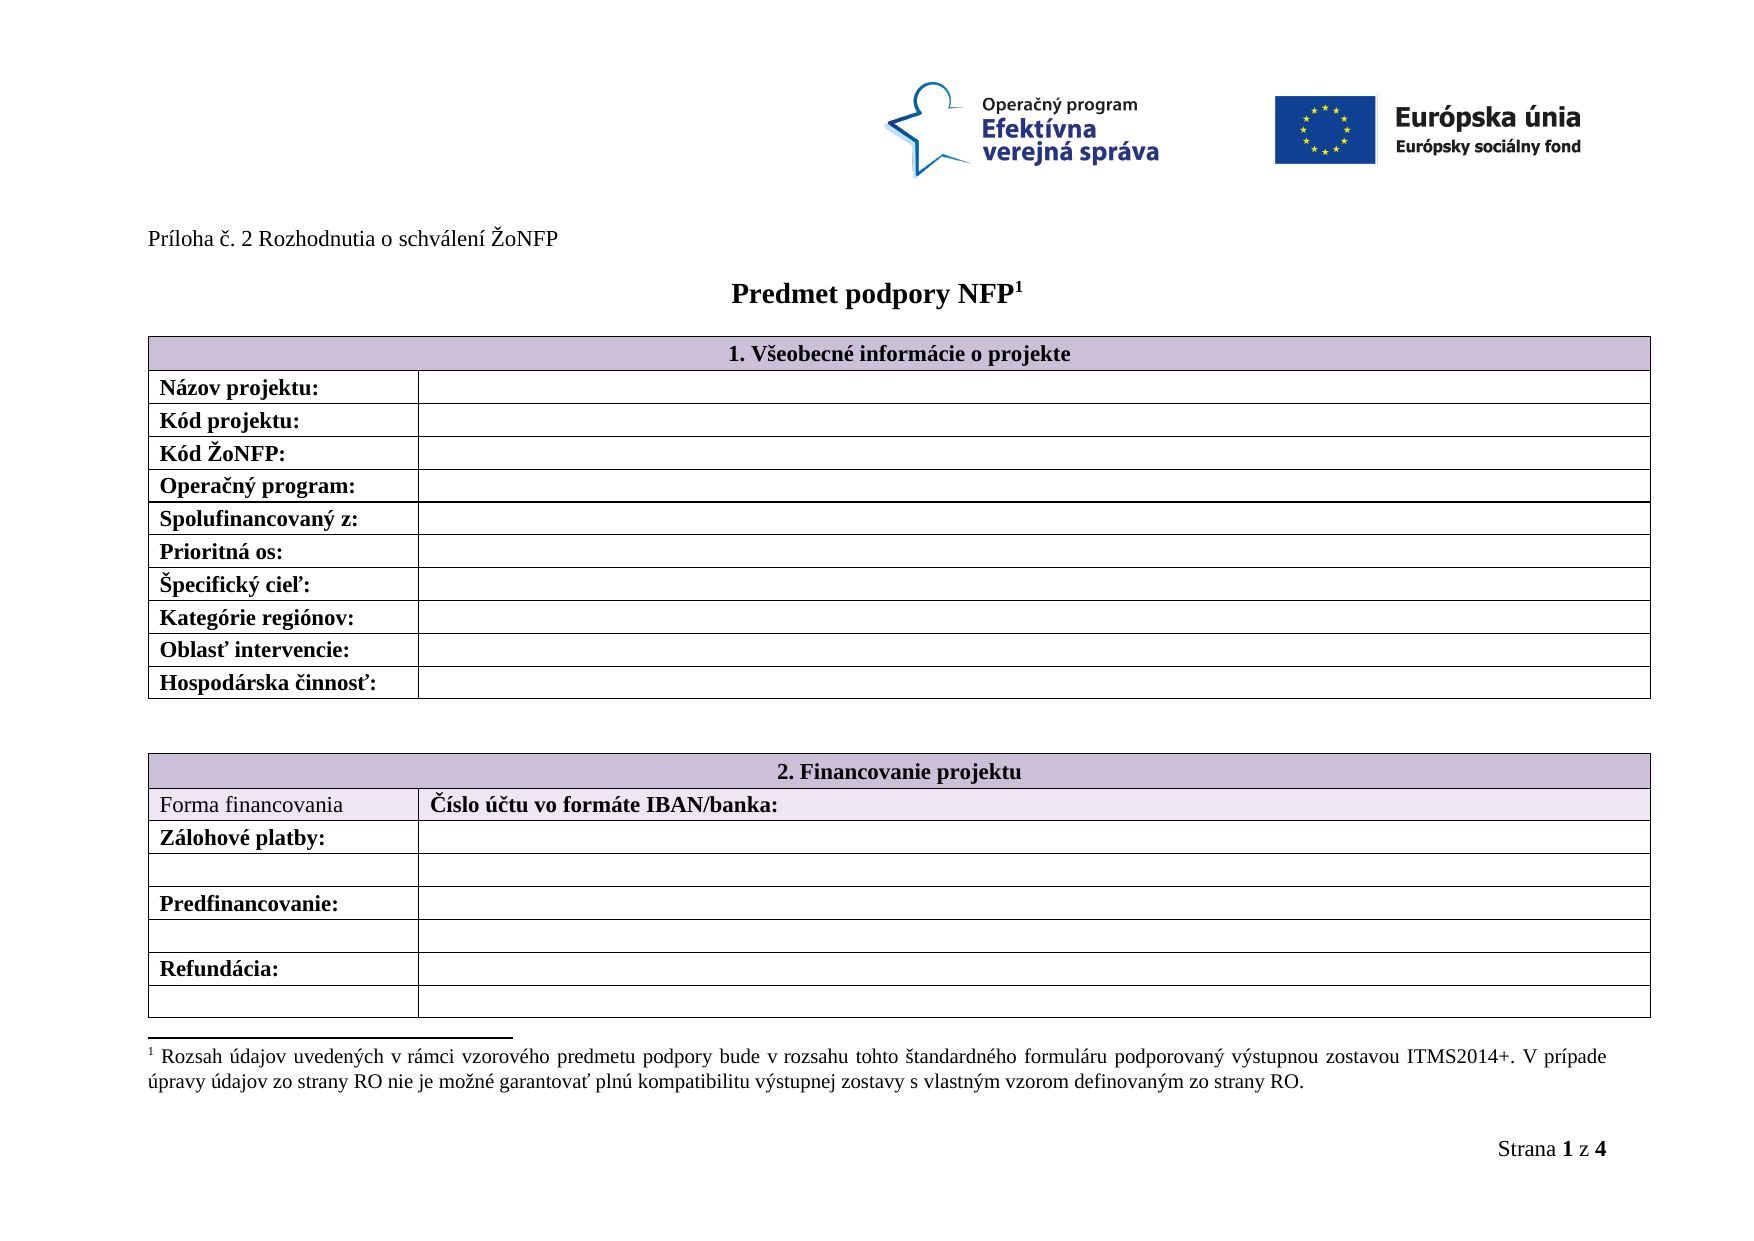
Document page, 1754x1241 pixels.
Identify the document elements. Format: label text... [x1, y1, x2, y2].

table_header 1. Všeobecné informácie o projekte [149, 337, 1650, 370]
table_cell [419, 821, 1650, 853]
table_cell [419, 503, 1650, 534]
table_header 2. Financovanie projektu [149, 754, 1650, 788]
table_cell [419, 920, 1650, 952]
table_cell [419, 953, 1650, 984]
table_cell [419, 667, 1650, 698]
text Príloha č. 2 Rozhodnutia o schválení ŽoNFP [148, 225, 1606, 252]
table_cell [419, 854, 1650, 886]
table_cell [149, 854, 418, 886]
table_cell Refundácia: [149, 953, 418, 984]
table_cell [419, 568, 1650, 600]
table_cell Spolufinancovaný z: [149, 503, 418, 534]
table_cell Oblasť intervencie: [149, 634, 418, 666]
table_cell [419, 470, 1650, 501]
table_cell [419, 634, 1650, 666]
table_cell [419, 601, 1650, 633]
table_cell Číslo účtu vo formáte IBAN/banka: [419, 789, 1650, 820]
table_cell Kategórie regiónov: [149, 601, 418, 633]
table_cell Kód projektu: [149, 404, 418, 436]
table_cell [149, 986, 418, 1017]
picture [859, 73, 1607, 201]
table_cell [419, 404, 1650, 436]
text Predmet podpory NFP [148, 276, 1606, 310]
table_cell Zálohové platby: [149, 821, 418, 853]
table_cell [419, 986, 1650, 1017]
table_cell Prioritná os: [149, 535, 418, 567]
table_cell Kód ŽoNFP: [149, 437, 418, 469]
table_cell Špecifický cieľ: [149, 568, 418, 600]
table_cell [149, 920, 418, 952]
table_cell Forma financovania [149, 789, 418, 820]
table_cell [419, 371, 1650, 403]
table_cell [419, 437, 1650, 469]
table_cell Názov projektu: [149, 371, 418, 403]
table_cell [419, 535, 1650, 567]
table_cell Operačný program: [149, 470, 418, 501]
table_cell Predfinancovanie: [149, 887, 418, 919]
table_cell [419, 887, 1650, 919]
table_cell Hospodárska činnosť: [149, 667, 418, 698]
